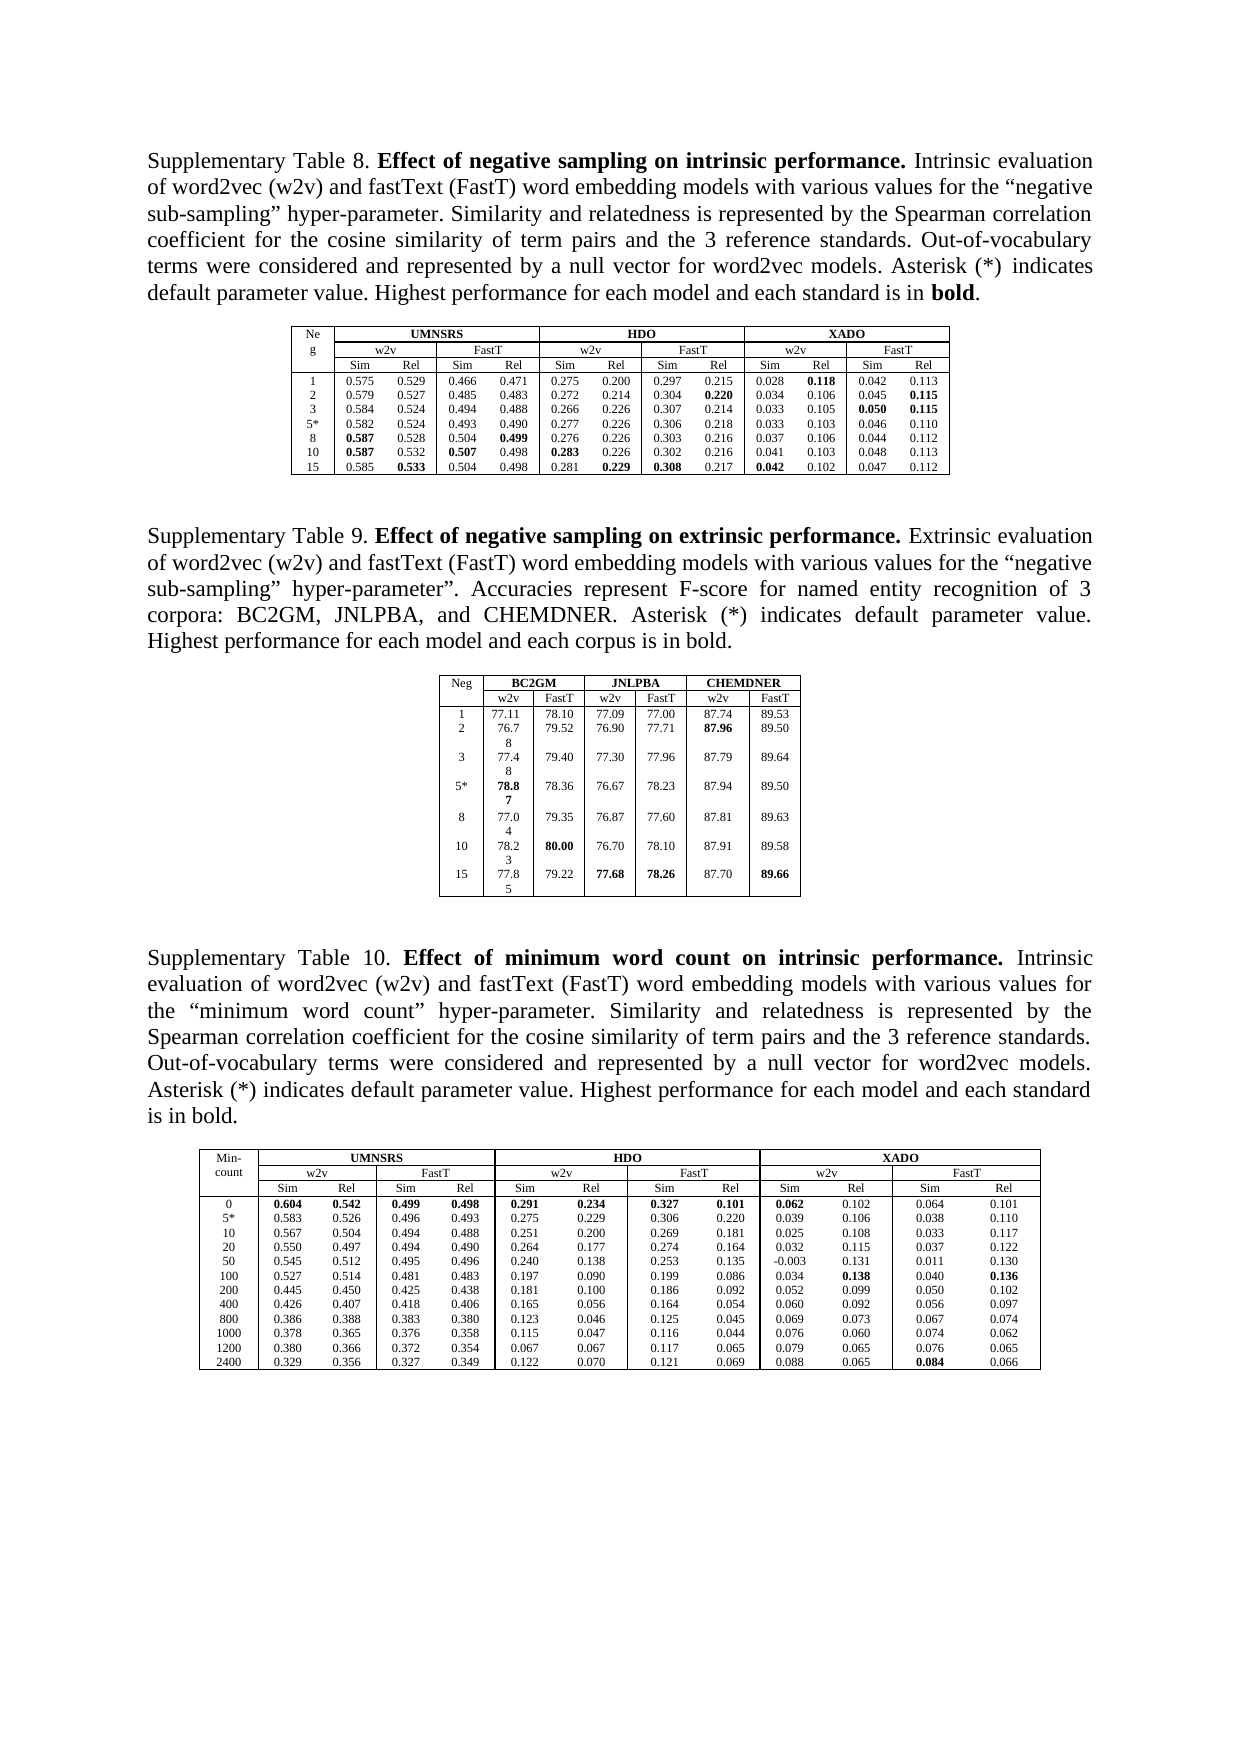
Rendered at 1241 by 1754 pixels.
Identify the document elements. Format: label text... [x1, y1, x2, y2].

table_cell 0.466 [437, 373, 488, 388]
table_cell 0.042 [745, 460, 796, 474]
table_cell 89.63 [750, 810, 800, 838]
table_cell 0.042 [847, 373, 898, 388]
table_cell 0.493 [437, 416, 488, 431]
table_cell 0.065 [701, 1340, 759, 1355]
table_cell 0.118 [796, 373, 846, 388]
table_cell 0.117 [967, 1225, 1040, 1240]
table_cell Rel [819, 1181, 892, 1196]
table_cell 77.71 [636, 721, 686, 750]
table_cell 15 [440, 867, 483, 896]
table_cell 0.076 [761, 1326, 819, 1340]
table_cell 0.524 [386, 402, 436, 416]
table_cell 0.542 [317, 1197, 376, 1211]
table_cell 0.575 [335, 373, 386, 388]
table_cell 0.365 [317, 1326, 376, 1340]
table_cell 89.66 [750, 867, 800, 896]
table_cell 0.047 [847, 460, 898, 474]
table_cell 0.306 [628, 1211, 701, 1225]
table_cell 0.504 [317, 1225, 376, 1240]
table_cell 0.216 [693, 445, 744, 459]
table_cell 0.047 [555, 1326, 627, 1340]
table_cell FastT [750, 691, 800, 706]
table_cell 0.582 [335, 416, 386, 431]
table_cell 0.200 [555, 1225, 627, 1240]
table_cell 0.380 [435, 1312, 494, 1326]
table_cell 0.069 [701, 1355, 759, 1369]
table_cell 0.164 [701, 1240, 759, 1254]
table_cell Sim [437, 358, 488, 372]
table_cell 0.092 [819, 1297, 892, 1312]
table_cell 2 [292, 388, 334, 402]
table_cell Sim [540, 358, 591, 372]
table_cell w2v [745, 343, 846, 357]
table_cell 0.106 [819, 1211, 892, 1225]
table_cell Rel [488, 358, 539, 372]
table_cell 1 [440, 707, 483, 721]
table_cell Sim [496, 1181, 554, 1196]
table_cell 0.567 [259, 1225, 317, 1240]
table_cell 0.512 [317, 1254, 376, 1268]
table_cell 0.125 [628, 1312, 701, 1326]
table_cell 78.26 [636, 867, 686, 896]
table_cell 0.383 [377, 1312, 435, 1326]
table_cell 0.499 [377, 1197, 435, 1211]
table_cell 76.78 [484, 721, 533, 750]
table_cell 0.386 [259, 1312, 317, 1326]
table_cell 0.229 [591, 460, 641, 474]
table_cell 0.050 [847, 402, 898, 416]
table_cell -0.003 [761, 1254, 819, 1268]
table_cell 0.529 [386, 373, 436, 388]
table_cell FastT [628, 1166, 759, 1180]
table_cell 0.105 [796, 402, 846, 416]
table_header UMNSRS [259, 1150, 494, 1165]
table_cell 0.130 [967, 1254, 1040, 1268]
table_cell 0.524 [386, 416, 436, 431]
table_cell 0.102 [967, 1283, 1040, 1297]
table_header JNLPBA [585, 676, 686, 690]
table_cell 0.050 [893, 1283, 967, 1297]
table_cell 0.103 [796, 416, 846, 431]
table_cell 0.327 [628, 1197, 701, 1211]
table_header Min-count [200, 1150, 258, 1196]
table_cell 0.065 [819, 1355, 892, 1369]
table_cell 0.488 [435, 1225, 494, 1240]
table_cell 8 [292, 431, 334, 445]
table_cell 100 [200, 1269, 258, 1283]
table_cell 0.349 [435, 1355, 494, 1369]
table_cell 0.033 [893, 1225, 967, 1240]
table_cell 0.041 [745, 445, 796, 459]
table_cell 3 [440, 750, 483, 778]
table_cell 0.604 [259, 1197, 317, 1211]
table_cell 77.09 [585, 707, 635, 721]
table_cell 0.494 [377, 1240, 435, 1254]
table_cell 79.52 [534, 721, 584, 750]
table_cell 0.272 [540, 388, 591, 402]
table_cell FastT [377, 1166, 494, 1180]
table_cell 0.108 [819, 1225, 892, 1240]
table_cell 0.045 [701, 1312, 759, 1326]
table_cell 0.073 [819, 1312, 892, 1326]
table_cell 5* [200, 1211, 258, 1225]
table_cell 0.033 [745, 416, 796, 431]
table_cell 0.514 [317, 1269, 376, 1283]
table_cell 0.498 [488, 460, 539, 474]
table_cell Sim [745, 358, 796, 372]
table_cell 0.113 [898, 445, 949, 459]
table_cell 0.052 [761, 1283, 819, 1297]
table_cell 0.070 [555, 1355, 627, 1369]
table_cell 0.115 [496, 1326, 554, 1340]
table_cell 0.308 [642, 460, 693, 474]
table_cell 0.110 [898, 416, 949, 431]
table_cell Sim [377, 1181, 435, 1196]
table_cell 0.485 [437, 388, 488, 402]
table_cell 87.74 [687, 707, 749, 721]
table_cell w2v [484, 691, 533, 706]
table_cell 0.076 [893, 1340, 967, 1355]
table_cell 0.497 [317, 1240, 376, 1254]
table_cell w2v [540, 343, 641, 357]
table_cell 0.493 [435, 1211, 494, 1225]
table_header BC2GM [484, 676, 584, 690]
table_cell 0.099 [819, 1283, 892, 1297]
table_cell 0.354 [435, 1340, 494, 1355]
table_cell Rel [555, 1181, 627, 1196]
table_cell 0.200 [591, 373, 641, 388]
table_cell 0.496 [377, 1211, 435, 1225]
table_cell 2400 [200, 1355, 258, 1369]
table_cell 89.58 [750, 838, 800, 867]
table_cell 0.138 [819, 1269, 892, 1283]
table_cell 0.499 [488, 431, 539, 445]
table_cell 0.266 [540, 402, 591, 416]
table_cell 800 [200, 1312, 258, 1326]
table_cell 89.50 [750, 721, 800, 750]
table_cell 0.329 [259, 1355, 317, 1369]
table_cell 80.00 [534, 838, 584, 867]
table_cell 0.113 [898, 373, 949, 388]
table_cell 0.490 [435, 1240, 494, 1254]
table_cell Rel [386, 358, 436, 372]
table_cell 78.87 [484, 779, 533, 809]
table_cell 1200 [200, 1340, 258, 1355]
table_cell 0.103 [796, 445, 846, 459]
table_cell 77.00 [636, 707, 686, 721]
table_cell 0.494 [437, 402, 488, 416]
table_header HDO [540, 327, 744, 341]
table_cell 0.062 [967, 1326, 1040, 1340]
table_cell 0.425 [377, 1283, 435, 1297]
table_cell Sim [259, 1181, 317, 1196]
table_cell FastT [893, 1166, 1040, 1180]
text Supplementary Table 8. Effect of negative sampling on intrinsic performance. Intrinsic evaluation of word2vec (w2v) and fastText (FastT) word embedding models with various values for the “negative sub-sampling” hyper-parameter. Similarity and relatedness is represented by the Spearman correlation coefficient for the cosine similarity of term pairs and the 3 reference standards. Out-of-vocabulary terms were considered and represented by a null vector for word2vec models. Asterisk (*) indicates default parameter value. Highest performance for each model and each standard is in bold. [147, 147, 1093, 305]
table_cell 0.533 [386, 460, 436, 474]
table_cell 0.039 [761, 1211, 819, 1225]
table_cell Sim [893, 1181, 967, 1196]
table_cell 0.253 [628, 1254, 701, 1268]
table_cell Rel [701, 1181, 759, 1196]
table_cell 0.498 [488, 445, 539, 459]
table_cell 0.069 [761, 1312, 819, 1326]
table_cell 0.496 [435, 1254, 494, 1268]
table_cell 0.056 [893, 1297, 967, 1312]
table_cell 0.181 [496, 1283, 554, 1297]
table_cell 0.218 [693, 416, 744, 431]
table_cell 10 [200, 1225, 258, 1240]
table_cell 0.106 [796, 431, 846, 445]
table_cell 0.226 [591, 445, 641, 459]
table_cell 76.70 [585, 838, 635, 867]
table_cell 89.64 [750, 750, 800, 778]
table_cell 0.358 [435, 1326, 494, 1340]
table_cell 0.065 [819, 1340, 892, 1355]
table_cell 78.36 [534, 779, 584, 809]
table_cell 0.304 [642, 388, 693, 402]
table_cell 0.251 [496, 1225, 554, 1240]
table_cell 0.584 [335, 402, 386, 416]
table_cell 77.96 [636, 750, 686, 778]
table_cell 0.504 [437, 431, 488, 445]
table_cell 0.418 [377, 1297, 435, 1312]
table_cell 0.226 [591, 431, 641, 445]
table_cell 0.177 [555, 1240, 627, 1254]
table_cell 0.048 [847, 445, 898, 459]
table_cell 0.186 [628, 1283, 701, 1297]
table_cell FastT [534, 691, 584, 706]
table_cell 0.136 [967, 1269, 1040, 1283]
table_header XADO [745, 327, 949, 341]
table_cell 0.376 [377, 1326, 435, 1340]
table_cell Sim [761, 1181, 819, 1196]
table_cell 0.488 [488, 402, 539, 416]
table_cell 76.67 [585, 779, 635, 809]
table_cell 78.10 [636, 838, 686, 867]
table_cell 0.378 [259, 1326, 317, 1340]
table_cell 0.097 [967, 1297, 1040, 1312]
table_cell 5* [440, 779, 483, 809]
table_cell 77.85 [484, 867, 533, 896]
table_cell w2v [585, 691, 635, 706]
table_cell 0.494 [377, 1225, 435, 1240]
table_cell FastT [437, 343, 539, 357]
table_cell 0.264 [496, 1240, 554, 1254]
table_cell 0.112 [898, 460, 949, 474]
table_cell 0.275 [496, 1211, 554, 1225]
table_cell 0.064 [893, 1197, 967, 1211]
table_cell 50 [200, 1254, 258, 1268]
table_header CHEMDNER [687, 676, 800, 690]
table_cell 0.277 [540, 416, 591, 431]
table_cell 0.025 [761, 1225, 819, 1240]
table_cell 3 [292, 402, 334, 416]
table_cell Rel [796, 358, 846, 372]
table_cell 0.302 [642, 445, 693, 459]
table_cell 77.60 [636, 810, 686, 838]
table_cell Rel [693, 358, 744, 372]
table_cell 76.87 [585, 810, 635, 838]
table_cell 0.100 [555, 1283, 627, 1297]
table_cell 0.438 [435, 1283, 494, 1297]
table_cell w2v [335, 343, 436, 357]
table_cell 0.164 [628, 1297, 701, 1312]
table_cell 0.101 [967, 1197, 1040, 1211]
table_cell 0.507 [437, 445, 488, 459]
table_cell Rel [435, 1181, 494, 1196]
table_cell 0.527 [386, 388, 436, 402]
table_cell 0.545 [259, 1254, 317, 1268]
table_cell 0.033 [745, 402, 796, 416]
table_cell 0.011 [893, 1254, 967, 1268]
table_cell 0.122 [496, 1355, 554, 1369]
table_cell Sim [847, 358, 898, 372]
table_cell 0.490 [488, 416, 539, 431]
table_cell 5* [292, 416, 334, 431]
table_cell 79.35 [534, 810, 584, 838]
table_cell 0.101 [701, 1197, 759, 1211]
table_cell 0.074 [967, 1312, 1040, 1326]
table_cell 0.526 [317, 1211, 376, 1225]
table_cell 0.067 [496, 1340, 554, 1355]
table_cell 0.079 [761, 1340, 819, 1355]
table_cell 77.04 [484, 810, 533, 838]
table_cell 2 [440, 721, 483, 750]
table_cell 8 [440, 810, 483, 838]
table_cell 0.197 [496, 1269, 554, 1283]
table_cell 0.084 [893, 1355, 967, 1369]
table_cell 0.579 [335, 388, 386, 402]
table_cell 0.046 [555, 1312, 627, 1326]
table_cell 0.366 [317, 1340, 376, 1355]
table_cell 0.483 [435, 1269, 494, 1283]
table_cell 0.226 [591, 416, 641, 431]
table_cell 0 [200, 1197, 258, 1211]
table_cell 0.122 [967, 1240, 1040, 1254]
table_cell Rel [898, 358, 949, 372]
table_cell 0.066 [967, 1355, 1040, 1369]
table_cell 78.10 [534, 707, 584, 721]
table_cell 0.067 [893, 1312, 967, 1326]
table_cell 0.056 [555, 1297, 627, 1312]
table_cell 0.062 [761, 1197, 819, 1211]
table_cell 0.045 [847, 388, 898, 402]
table_cell 10 [440, 838, 483, 867]
table_cell 0.426 [259, 1297, 317, 1312]
text Supplementary Table 9. Effect of negative sampling on extrinsic performance. Extrinsic evaluation of word2vec (w2v) and fastText (FastT) word embedding models with various values for the “negative sub-sampling” hyper-parameter”. Accuracies represent F-score for named entity recognition of 3 corpora: BC2GM, JNLPBA, and CHEMDNER. Asterisk (*) indicates default parameter value. Highest performance for each model and each corpus is in bold. [147, 522, 1093, 654]
table_cell 0.037 [893, 1240, 967, 1254]
table_cell 0.275 [540, 373, 591, 388]
table_cell Sim [642, 358, 693, 372]
table_cell 0.199 [628, 1269, 701, 1283]
table_cell Sim [628, 1181, 701, 1196]
table_cell 77.30 [585, 750, 635, 778]
table_header UMNSRS [335, 327, 539, 341]
table_cell 0.406 [435, 1297, 494, 1312]
table_cell 1 [292, 373, 334, 388]
table_cell 0.283 [540, 445, 591, 459]
table_cell 0.307 [642, 402, 693, 416]
table_cell 0.215 [693, 373, 744, 388]
table_cell 0.291 [496, 1197, 554, 1211]
table_cell 200 [200, 1283, 258, 1297]
table_cell 0.117 [628, 1340, 701, 1355]
table_cell 0.086 [701, 1269, 759, 1283]
table_cell Rel [317, 1181, 376, 1196]
table_cell 0.450 [317, 1283, 376, 1297]
table_cell 0.504 [437, 460, 488, 474]
table_cell 0.372 [377, 1340, 435, 1355]
table_cell 0.527 [259, 1269, 317, 1283]
table_cell 0.060 [819, 1326, 892, 1340]
table_header Neg [292, 327, 334, 372]
table_cell 0.276 [540, 431, 591, 445]
table_cell 0.585 [335, 460, 386, 474]
table_cell w2v [761, 1166, 892, 1180]
table_cell 0.445 [259, 1283, 317, 1297]
table_cell 0.037 [745, 431, 796, 445]
table_cell 77.68 [585, 867, 635, 896]
table_cell FastT [642, 343, 744, 357]
table_cell 0.274 [628, 1240, 701, 1254]
table_cell 0.483 [488, 388, 539, 402]
table_cell FastT [636, 691, 686, 706]
table_cell 0.032 [761, 1240, 819, 1254]
table_cell 77.11 [484, 707, 533, 721]
table_cell 0.498 [435, 1197, 494, 1211]
table_cell 0.040 [893, 1269, 967, 1283]
text Supplementary Table 10. Effect of minimum word count on intrinsic performance. Intrinsic evaluation of word2vec (w2v) and fastText (FastT) word embedding models with various values for the “minimum word count” hyper-parameter. Similarity and relatedness is represented by the Spearman correlation coefficient for the cosine similarity of term pairs and the 3 reference standards. Out-of-vocabulary terms were considered and represented by a null vector for word2vec models. Asterisk (*) indicates default parameter value. Highest performance for each model and each standard is in bold. [147, 944, 1093, 1128]
table_cell 0.034 [761, 1269, 819, 1283]
table_cell 78.23 [636, 779, 686, 809]
table_header HDO [496, 1150, 759, 1165]
table_cell 0.587 [335, 431, 386, 445]
table_cell 0.135 [701, 1254, 759, 1268]
table_cell 0.044 [847, 431, 898, 445]
table_header XADO [761, 1150, 1040, 1165]
table_cell Rel [967, 1181, 1040, 1196]
table_cell 0.102 [796, 460, 846, 474]
table_cell 0.587 [335, 445, 386, 459]
table_cell 78.23 [484, 838, 533, 867]
table_cell 0.281 [540, 460, 591, 474]
table_cell 0.088 [761, 1355, 819, 1369]
table_cell 0.115 [898, 402, 949, 416]
table_cell 0.303 [642, 431, 693, 445]
table_cell 1000 [200, 1326, 258, 1340]
table_cell 0.220 [701, 1211, 759, 1225]
table_cell 0.054 [701, 1297, 759, 1312]
table_cell FastT [847, 343, 949, 357]
table_cell w2v [259, 1166, 376, 1180]
table_cell 0.046 [847, 416, 898, 431]
table_header Neg [440, 676, 483, 706]
table_cell 0.065 [967, 1340, 1040, 1355]
table_cell 0.090 [555, 1269, 627, 1283]
table_cell 0.532 [386, 445, 436, 459]
table_cell 0.306 [642, 416, 693, 431]
table_cell 76.90 [585, 721, 635, 750]
table_cell 0.115 [819, 1240, 892, 1254]
table_cell 87.70 [687, 867, 749, 896]
table_cell 0.269 [628, 1225, 701, 1240]
table_cell 0.471 [488, 373, 539, 388]
table_cell 0.356 [317, 1355, 376, 1369]
table_cell Sim [335, 358, 386, 372]
table_cell 0.240 [496, 1254, 554, 1268]
table_cell 0.038 [893, 1211, 967, 1225]
table_cell 0.583 [259, 1211, 317, 1225]
table_cell 0.297 [642, 373, 693, 388]
table_cell 0.226 [591, 402, 641, 416]
table_cell 0.110 [967, 1211, 1040, 1225]
table_cell 0.034 [745, 388, 796, 402]
table_cell 0.216 [693, 431, 744, 445]
table_cell 0.181 [701, 1225, 759, 1240]
table_cell 89.50 [750, 779, 800, 809]
table_cell 0.106 [796, 388, 846, 402]
table_cell 0.234 [555, 1197, 627, 1211]
table_cell 15 [292, 460, 334, 474]
table_cell 0.217 [693, 460, 744, 474]
table_cell 0.388 [317, 1312, 376, 1326]
table_cell 20 [200, 1240, 258, 1254]
table_cell Rel [591, 358, 641, 372]
table_cell 0.102 [819, 1197, 892, 1211]
table_cell 0.407 [317, 1297, 376, 1312]
table_cell 0.060 [761, 1297, 819, 1312]
table_cell 0.121 [628, 1355, 701, 1369]
table_cell 87.96 [687, 721, 749, 750]
table_cell 0.327 [377, 1355, 435, 1369]
table_cell 0.067 [555, 1340, 627, 1355]
table_cell 0.220 [693, 388, 744, 402]
table_cell 0.116 [628, 1326, 701, 1340]
table_cell 0.131 [819, 1254, 892, 1268]
table_cell 0.074 [893, 1326, 967, 1340]
table_cell 0.028 [745, 373, 796, 388]
table_cell 0.495 [377, 1254, 435, 1268]
table_cell 89.53 [750, 707, 800, 721]
table_cell 400 [200, 1297, 258, 1312]
table_cell 0.138 [555, 1254, 627, 1268]
table_cell w2v [496, 1166, 627, 1180]
table_cell 87.94 [687, 779, 749, 809]
table_cell 0.528 [386, 431, 436, 445]
table_cell 87.81 [687, 810, 749, 838]
table_cell 0.214 [591, 388, 641, 402]
table_cell 87.79 [687, 750, 749, 778]
table_cell 10 [292, 445, 334, 459]
table_cell 0.214 [693, 402, 744, 416]
table_cell 87.91 [687, 838, 749, 867]
table_cell 0.044 [701, 1326, 759, 1340]
table_cell 77.48 [484, 750, 533, 778]
table_cell 79.22 [534, 867, 584, 896]
table_cell 0.112 [898, 431, 949, 445]
table_cell 0.092 [701, 1283, 759, 1297]
table_cell 0.123 [496, 1312, 554, 1326]
table_cell 0.229 [555, 1211, 627, 1225]
table_cell 0.481 [377, 1269, 435, 1283]
table_cell 0.165 [496, 1297, 554, 1312]
table_cell w2v [687, 691, 749, 706]
table_cell 0.380 [259, 1340, 317, 1355]
table_cell 0.550 [259, 1240, 317, 1254]
table_cell 79.40 [534, 750, 584, 778]
table_cell 0.115 [898, 388, 949, 402]
